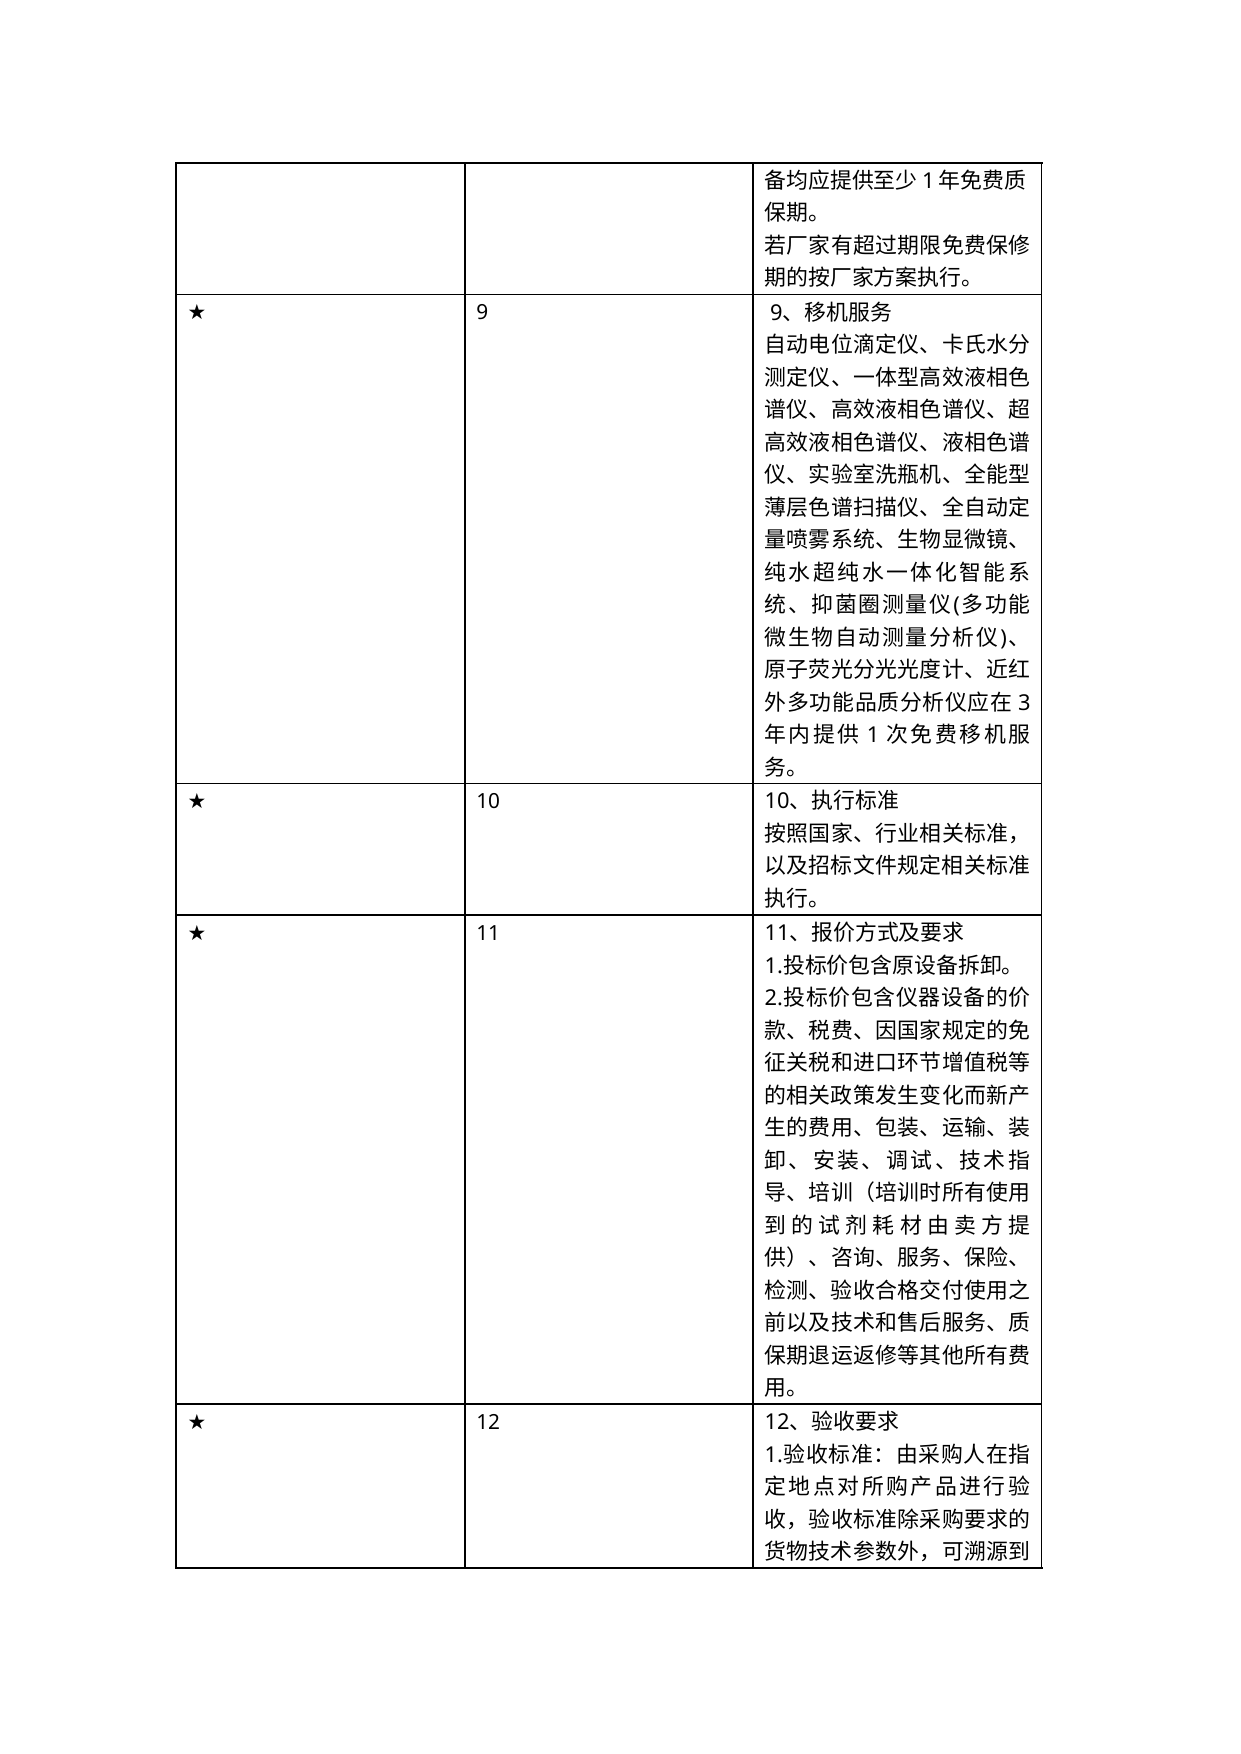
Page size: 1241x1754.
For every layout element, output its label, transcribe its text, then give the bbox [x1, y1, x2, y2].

table_cell 12 [466, 1405, 752, 1567]
table_cell 11 [466, 916, 752, 1403]
table_cell 10 [466, 784, 752, 914]
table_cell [754, 164, 1041, 293]
table_cell ★ [177, 164, 464, 293]
table_cell ★ [177, 916, 464, 1403]
table_cell 8 [466, 164, 752, 293]
table_cell ★ [177, 295, 464, 783]
table_cell ★ [177, 784, 464, 914]
table_cell 9、移机服务 自动电位滴定仪、卡氏水分测定仪、一体型高效液相色谱仪、高效液相色谱仪、超高效液相色谱仪、液相色谱仪、实验室洗瓶机、全能型薄层色谱扫描仪、全自动定量喷雾系统、生物显微镜、纯水超纯水一体化智能系统、抑菌圈测量仪(多功能微生物自动测量分析仪)、原子荧光分光光度计、近红外多功能品质分析仪应在3年内提供1次免费移机服务。 [754, 295, 1041, 783]
table_cell 11、报价方式及要求 1.投标价包含原设备拆卸。 2.投标价包含仪器设备的价款、税费、因国家规定的免征关税和进口环节增值税等的相关政策发生变化而新产生的费用、包装、运输、装卸、安装、调试、技术指导、培训（培训时所有使用到的试剂耗材由卖方提供）、咨询、服务、保险、检测、验收合格交付使用之前以及技术和售后服务、质保期退运返修等其他所有费用。 [754, 916, 1041, 1403]
table_cell ★ [177, 1405, 464, 1567]
table_cell 9 [466, 295, 752, 783]
table_cell 10、执行标准 按照国家、行业相关标准，以及招标文件规定相关标准执行。 [754, 784, 1041, 914]
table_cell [754, 1405, 1041, 1567]
